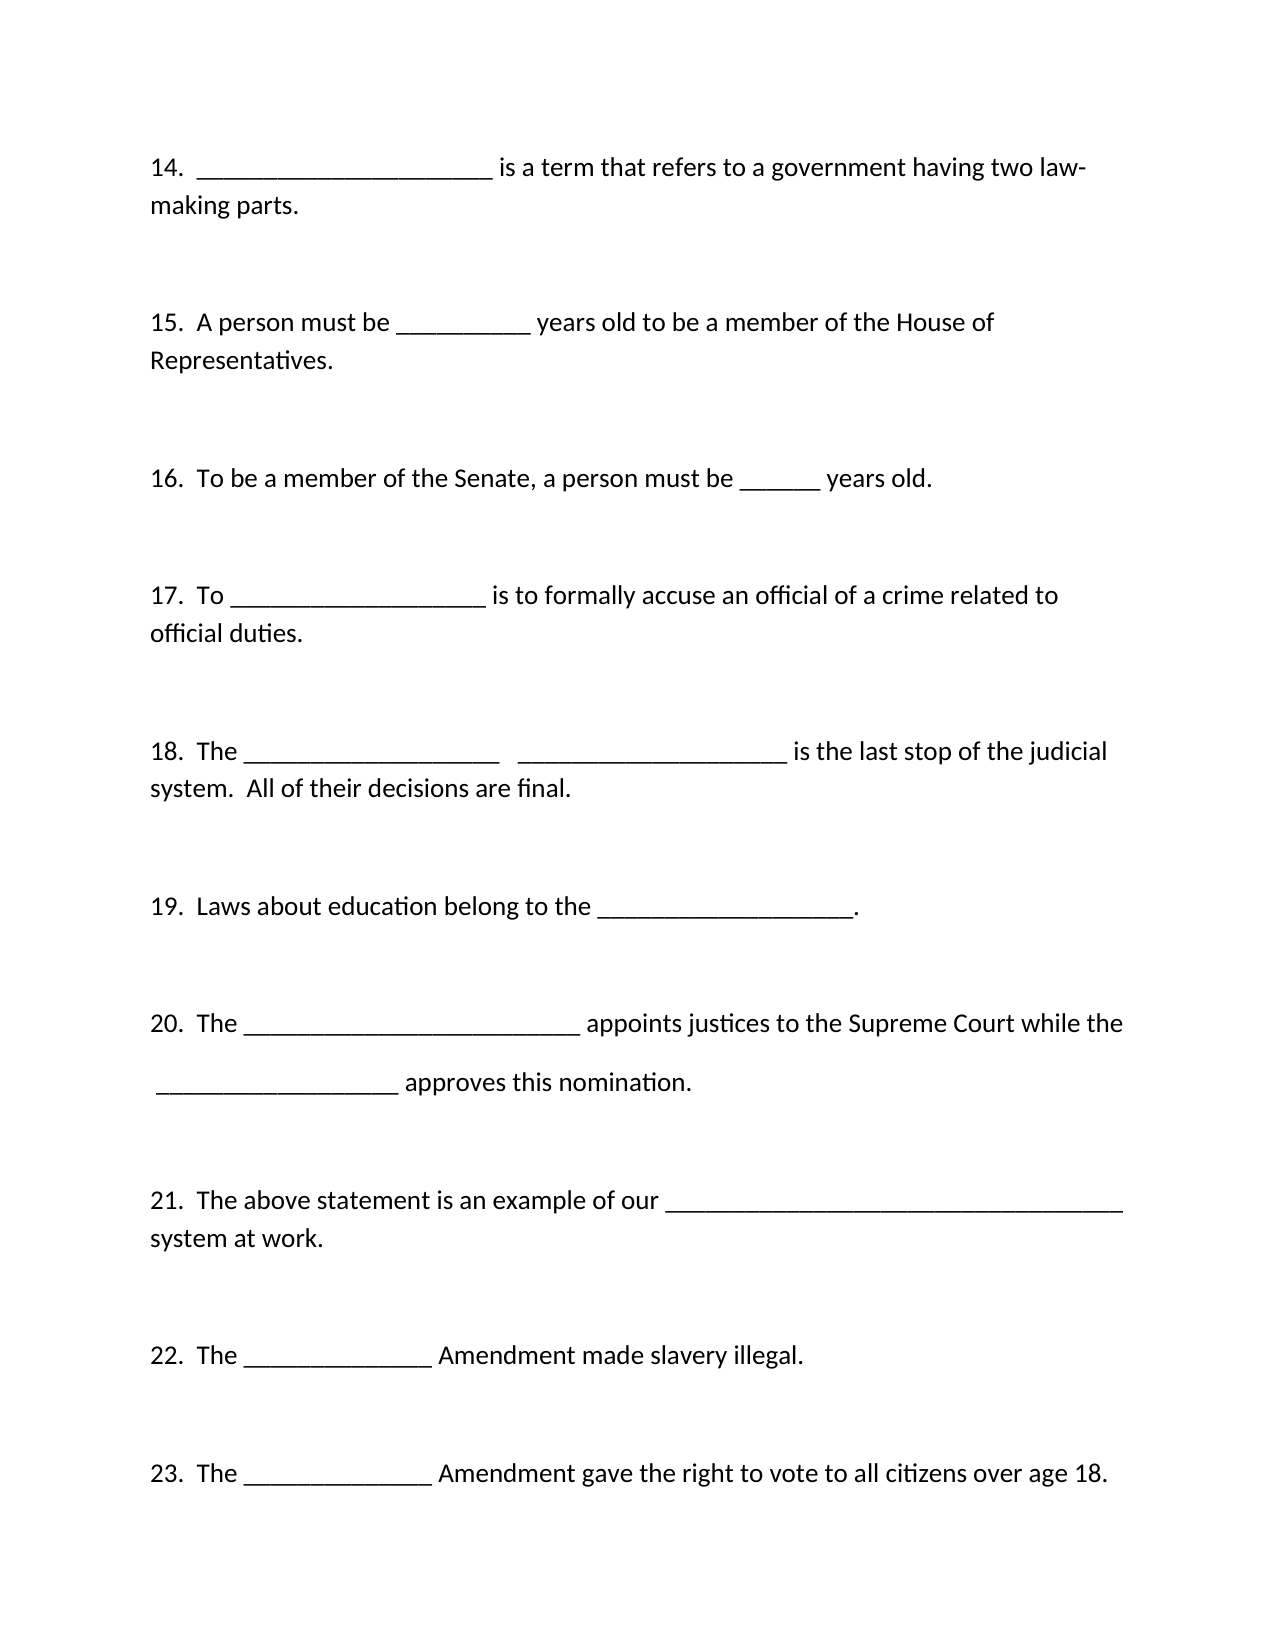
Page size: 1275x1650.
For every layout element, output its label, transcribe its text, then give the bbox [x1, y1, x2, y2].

text 16. To be a member of the Senate, a person must be ______ years old. [150, 461, 1125, 494]
text 20. The _________________________ appoints justices to the Supreme Court while the [150, 1007, 1125, 1040]
text 17. To ___________________ is to formally accuse an official of a crime related to official duties. [150, 578, 1125, 649]
text 14. ______________________ is a term that refers to a government having two law-making parts. [150, 150, 1125, 221]
text 19. Laws about education belong to the ___________________. [150, 889, 1125, 922]
text 23. The ______________ Amendment gave the right to vote to all citizens over age 18. [150, 1456, 1125, 1489]
text __________________ approves this nomination. [150, 1065, 1125, 1098]
text 21. The above statement is an example of our __________________________________ system at work. [150, 1183, 1125, 1254]
text 22. The ______________ Amendment made slavery illegal. [150, 1338, 1125, 1371]
text 15. A person must be __________ years old to be a member of the House of Representatives. [150, 305, 1125, 376]
text 18. The ___________________ ____________________ is the last stop of the judicial system. All of their decisions are final. [150, 734, 1125, 805]
